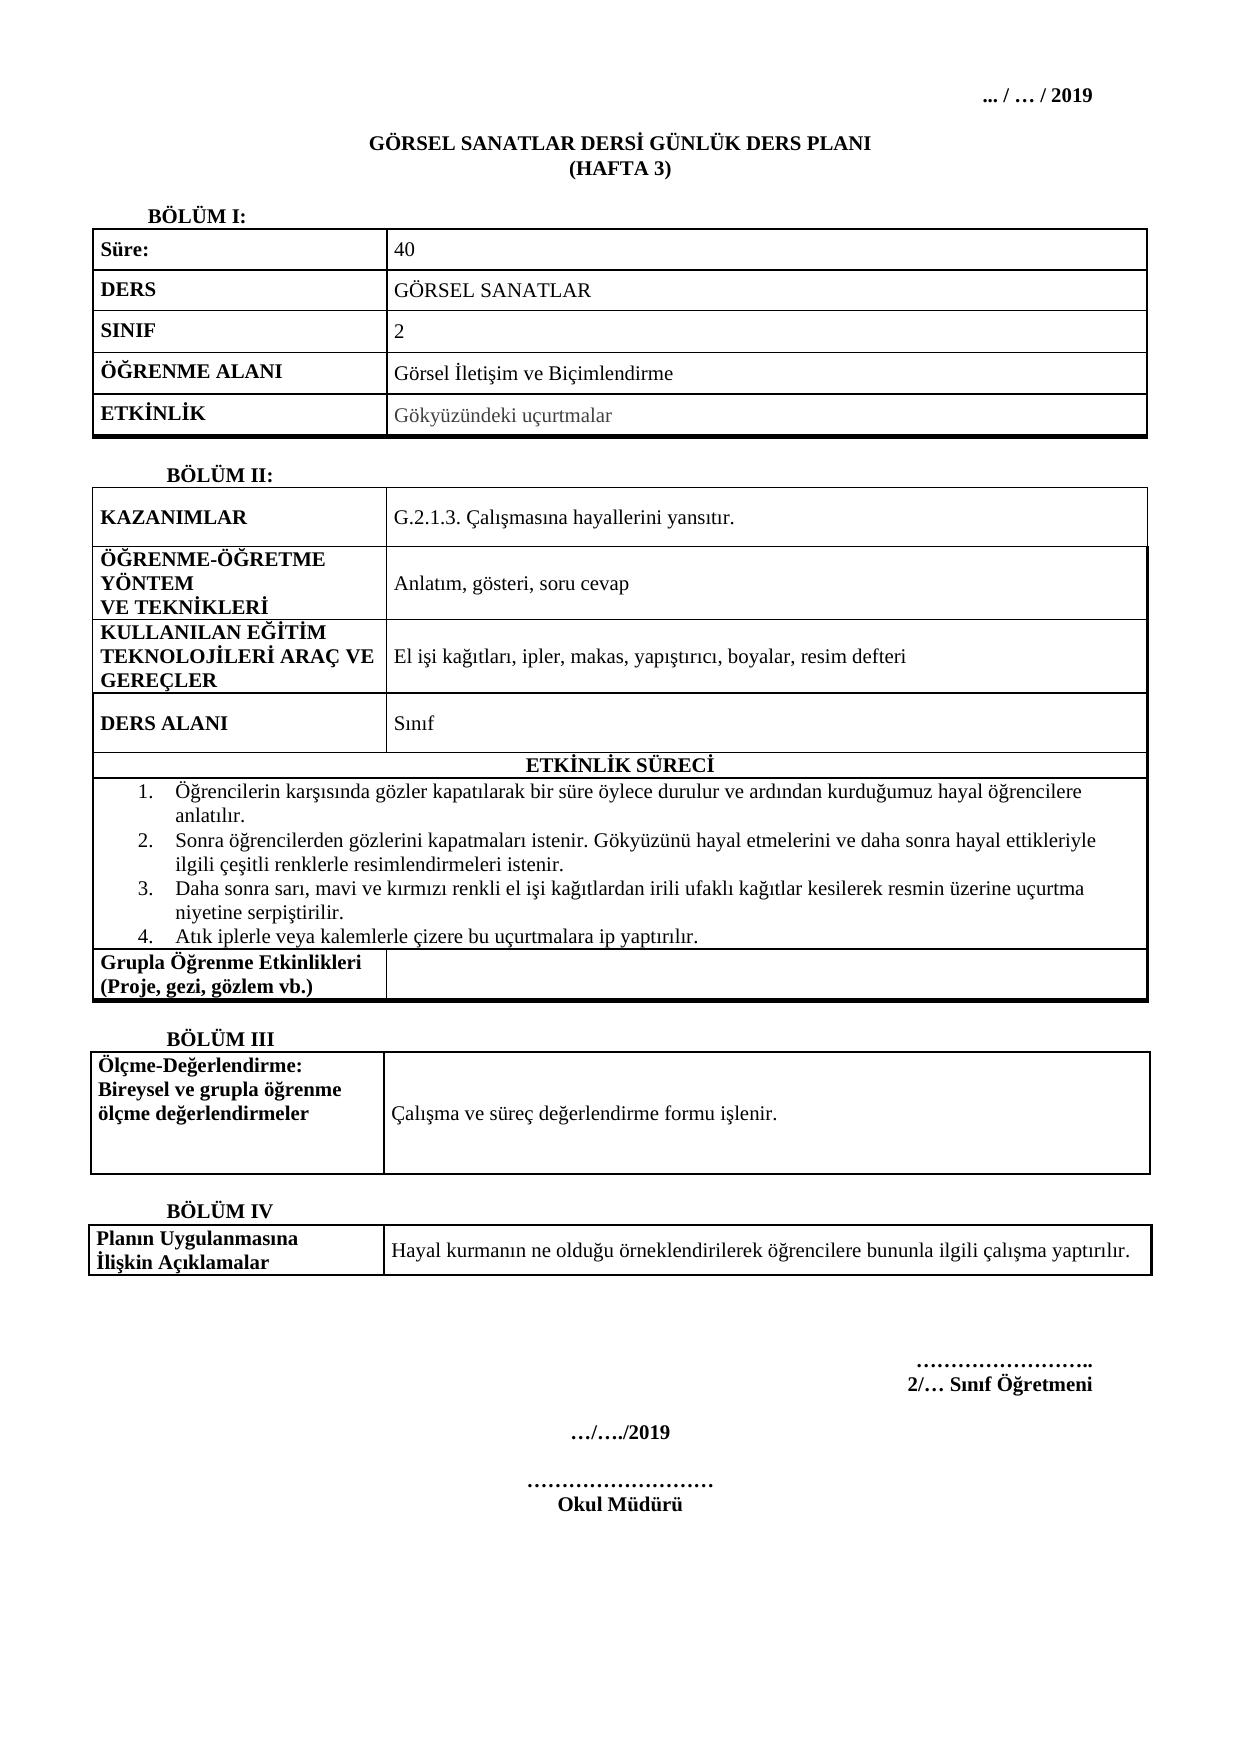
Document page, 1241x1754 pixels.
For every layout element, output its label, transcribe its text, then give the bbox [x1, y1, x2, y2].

table_cell Öğrencilerin karşısında gözler kapatılarak bir süre öylece durulur ve ardından kurduğumuz hayal öğrencilere anlatılır. Sonra öğrencilerden gözlerini kapatmaları istenir. Gökyüzünü hayal etmelerini ve daha sonra hayal ettikleriyle ilgili çeşitli renklerle resimlendirmeleri istenir. Daha sonra sarı, mavi ve kırmızı renkli el işi kağıtlardan irili ufaklı kağıtlar kesilerek resmin üzerine uçurtma niyetine serpiştirilir. Atık iplerle veya kalemlerle çizere bu uçurtmalara ip yaptırılır. [94, 779, 1146, 948]
table_cell DERS [94, 271, 386, 310]
text Okul Müdürü [148, 1492, 1093, 1516]
table_header Çalışma ve süreç değerlendirme formu işlenir. [385, 1053, 1149, 1173]
table_cell Gökyüzündeki uçurtmalar [388, 395, 1146, 434]
table_cell KULLANILAN EĞİTİM TEKNOLOJİLERİ ARAÇ VE GEREÇLER [93, 620, 386, 692]
text GÖRSEL SANATLAR DERSİ GÜNLÜK DERS PLANI [148, 131, 1093, 155]
text ... / … / 2019 [148, 83, 1093, 107]
text BÖLÜM II: [148, 463, 1093, 487]
subtitle BÖLÜM IV [148, 1199, 1093, 1223]
table_header Hayal kurmanın ne olduğu örneklendirilerek öğrencilere bununla ilgili çalışma yaptırılır. [385, 1226, 1150, 1274]
table_cell DERS ALANI [94, 694, 386, 752]
table_cell SINIF [94, 311, 386, 352]
text (HAFTA 3) [148, 155, 1093, 179]
text ……………………… [148, 1468, 1093, 1492]
table_header G.2.1.3. Çalışmasına hayallerini yansıtır. [387, 488, 1147, 546]
subtitle BÖLÜM III [148, 1027, 1093, 1051]
text BÖLÜM I: [148, 203, 1093, 228]
table_cell 2 [388, 311, 1146, 352]
table_cell ETKİNLİK [94, 395, 386, 434]
table_header Ölçme-Değerlendirme: Bireysel ve grupla öğrenme ölçme değerlendirmeler [92, 1053, 383, 1173]
table_cell [387, 950, 1146, 998]
table_cell Grupla Öğrenme Etkinlikleri (Proje, gezi, gözlem vb.) [94, 950, 386, 998]
table_cell ÖĞRENME-ÖĞRETME YÖNTEM VE TEKNİKLERİ [93, 547, 386, 619]
table_header Planın Uygulanmasına İlişkin Açıklamalar [90, 1226, 383, 1274]
table_cell GÖRSEL SANATLAR [388, 271, 1146, 310]
table_header Süre: [94, 230, 386, 269]
table_header 40 [388, 230, 1146, 269]
table_cell Görsel İletişim ve Biçimlendirme [388, 353, 1146, 393]
table_cell Sınıf [387, 694, 1146, 752]
table_cell El işi kağıtları, ipler, makas, yapıştırıcı, boyalar, resim defteri [387, 620, 1146, 692]
table_header KAZANIMLAR [93, 488, 386, 546]
text 2/… Sınıf Öğretmeni [148, 1372, 1093, 1396]
text …………………….. [148, 1348, 1093, 1372]
table_cell Anlatım, gösteri, soru cevap [387, 547, 1146, 619]
text …/…./2019 [148, 1420, 1093, 1444]
table_cell ETKİNLİK SÜRECİ [94, 753, 1146, 777]
table_cell ÖĞRENME ALANI [94, 353, 386, 393]
